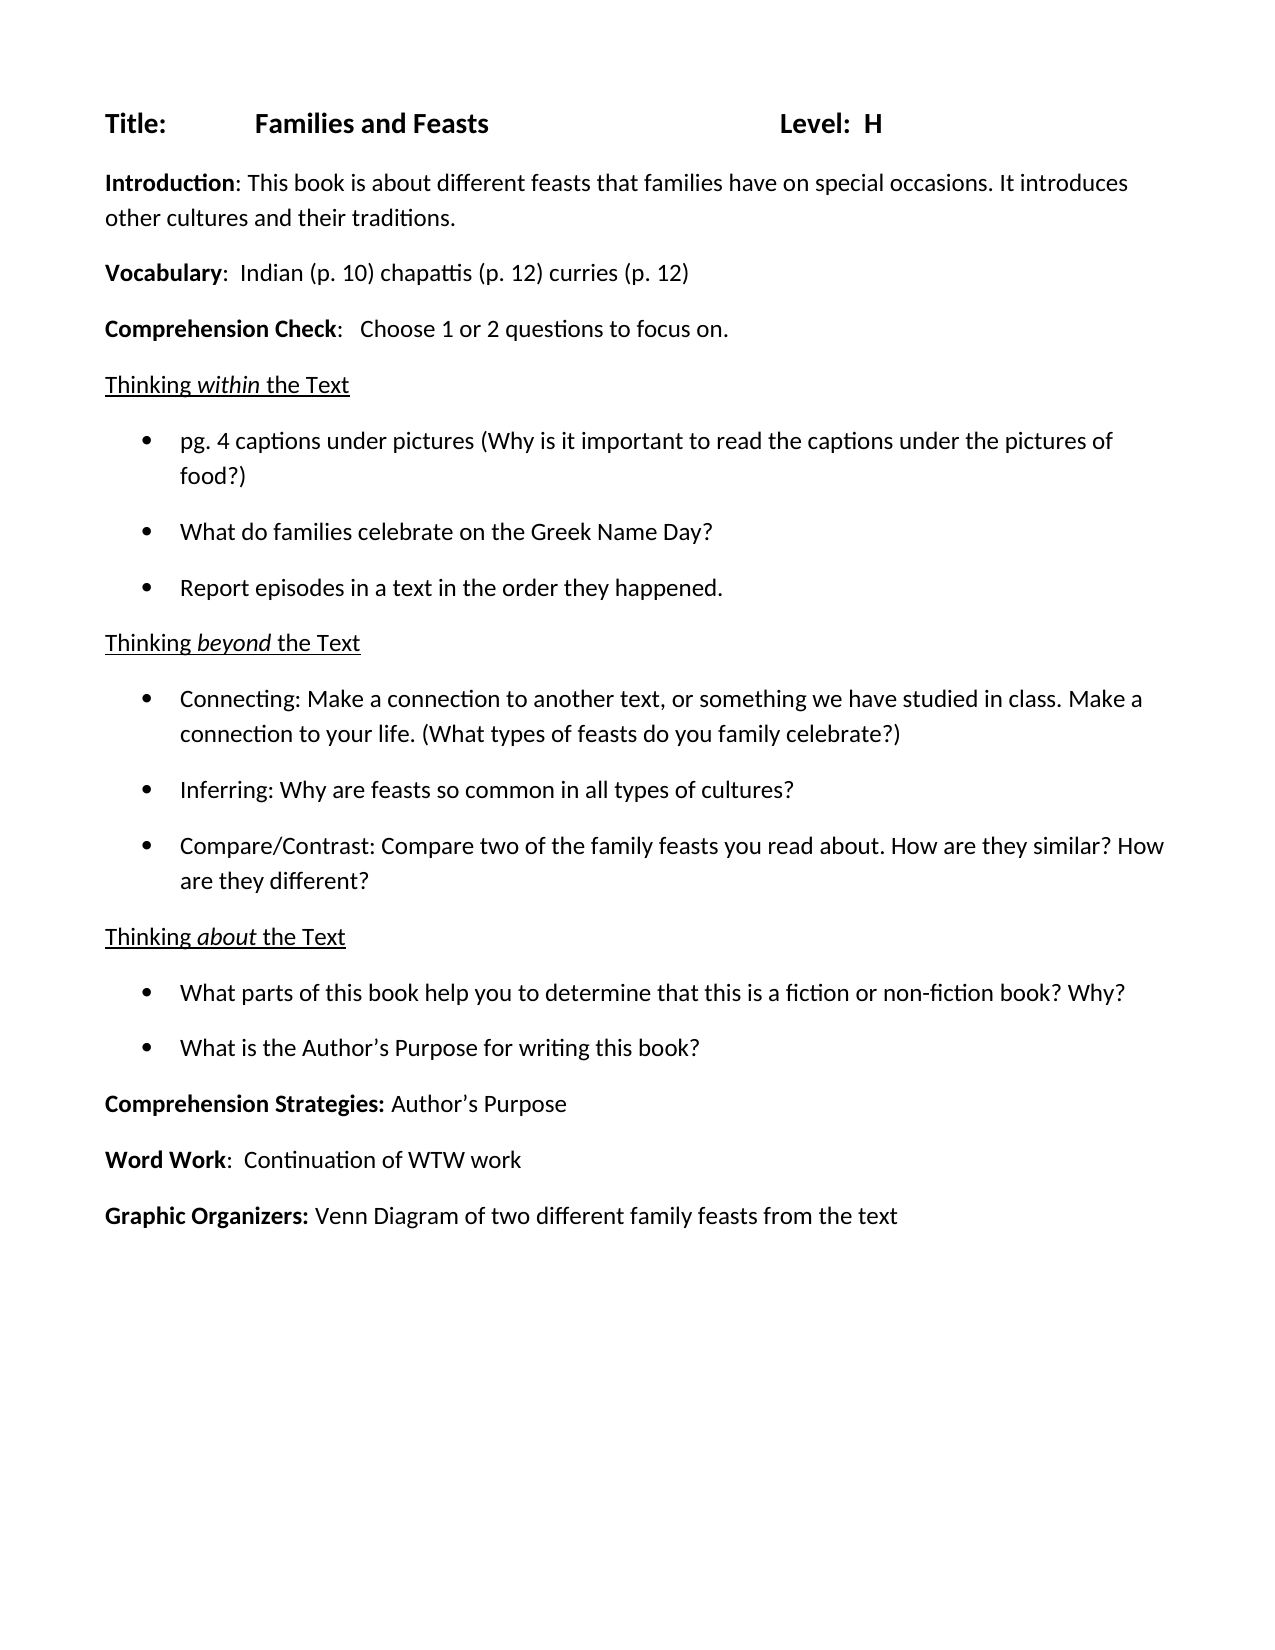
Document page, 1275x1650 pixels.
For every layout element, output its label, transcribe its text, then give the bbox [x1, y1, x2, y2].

list pg. 4 captions under pictures (Why is it important to read the captions under the pictures of food?) [142, 425, 1170, 491]
text Comprehension Strategies: Author’s Purpose [105, 1088, 1170, 1119]
text Introduction: This book is about different feasts that families have on special occasions. It introduces other cultures and their traditions. [105, 167, 1170, 232]
text Thinking within the Text [105, 369, 1170, 400]
text Thinking beyond the Text [105, 628, 1170, 658]
text Comprehension Check: Choose 1 or 2 questions to focus on. [105, 313, 1170, 344]
text Word Work: Continuation of WTW work [105, 1144, 1170, 1175]
list What parts of this book help you to determine that this is a fiction or non-fiction book? Why? [142, 977, 1170, 1007]
list Connecting: Make a connection to another text, or something we have studied in class. Make a connection to your life. (What types of feasts do you family celebrate?) [142, 683, 1170, 749]
text Vocabulary: Indian (p. 10) chapattis (p. 12) curries (p. 12) [105, 258, 1170, 288]
text Title: Families and Feasts Level: H [105, 105, 1170, 141]
text Graphic Organizers: Venn Diagram of two different family feasts from the text [105, 1200, 1170, 1231]
list Inferring: Why are feasts so common in all types of cultures? [142, 774, 1170, 805]
list Report episodes in a text in the order they happened. [142, 572, 1170, 602]
text Thinking about the Text [105, 921, 1170, 951]
list What do families celebrate on the Greek Name Day? [142, 516, 1170, 546]
list What is the Author’s Purpose for writing this book? [142, 1033, 1170, 1063]
list Compare/Contrast: Compare two of the family feasts you read about. How are they similar? How are they different? [142, 830, 1170, 896]
